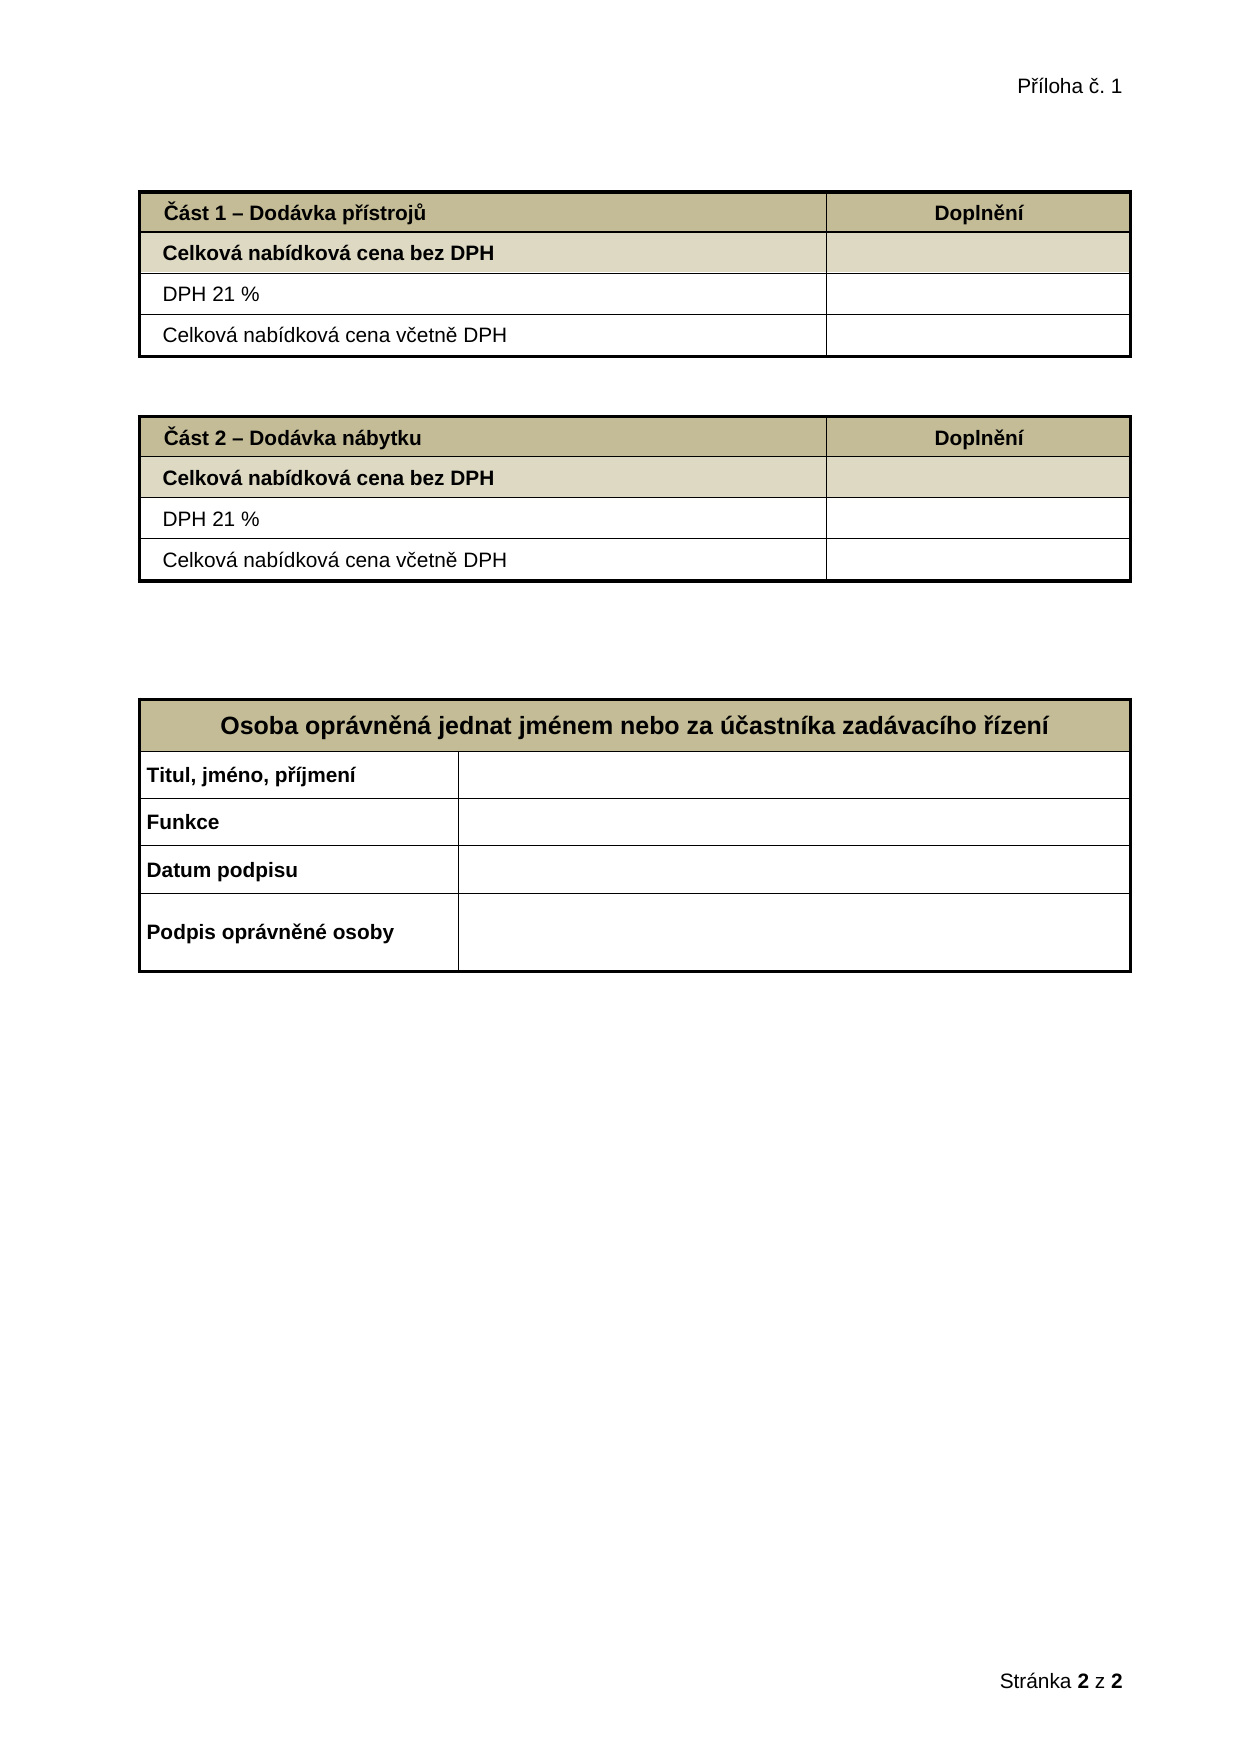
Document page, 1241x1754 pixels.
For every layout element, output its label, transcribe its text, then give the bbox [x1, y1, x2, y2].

table_cell DPH 21 % [141, 274, 826, 313]
table_header Doplnění [827, 418, 1129, 456]
table_cell [459, 846, 1129, 892]
table_cell Celková nabídková cena včetně DPH [141, 315, 826, 354]
table_cell [827, 539, 1129, 579]
table_cell [827, 457, 1129, 497]
table_cell DPH 21 % [141, 498, 826, 538]
table_cell [459, 894, 1129, 970]
table_cell Celková nabídková cena včetně DPH [141, 539, 826, 579]
table_cell [827, 233, 1129, 272]
table_cell Titul, jméno, příjmení [141, 752, 458, 798]
table_cell [459, 799, 1129, 845]
table_cell Datum podpisu [141, 846, 458, 892]
table_cell [827, 274, 1129, 313]
table_header Osoba oprávněná jednat jménem nebo za účastníka zadávacího řízení [141, 701, 1129, 751]
table_header Doplnění [827, 194, 1129, 231]
table_header Část 2 – Dodávka nábytku [141, 418, 826, 456]
table_cell Podpis oprávněné osoby [141, 894, 458, 970]
table_cell [459, 752, 1129, 798]
table_cell Celková nabídková cena bez DPH [141, 457, 826, 497]
table_header Část 1 – Dodávka přístrojů [141, 194, 826, 231]
table_cell Funkce [141, 799, 458, 845]
table_cell Celková nabídková cena bez DPH [141, 233, 826, 272]
table_cell [827, 498, 1129, 538]
table_cell [827, 315, 1129, 354]
